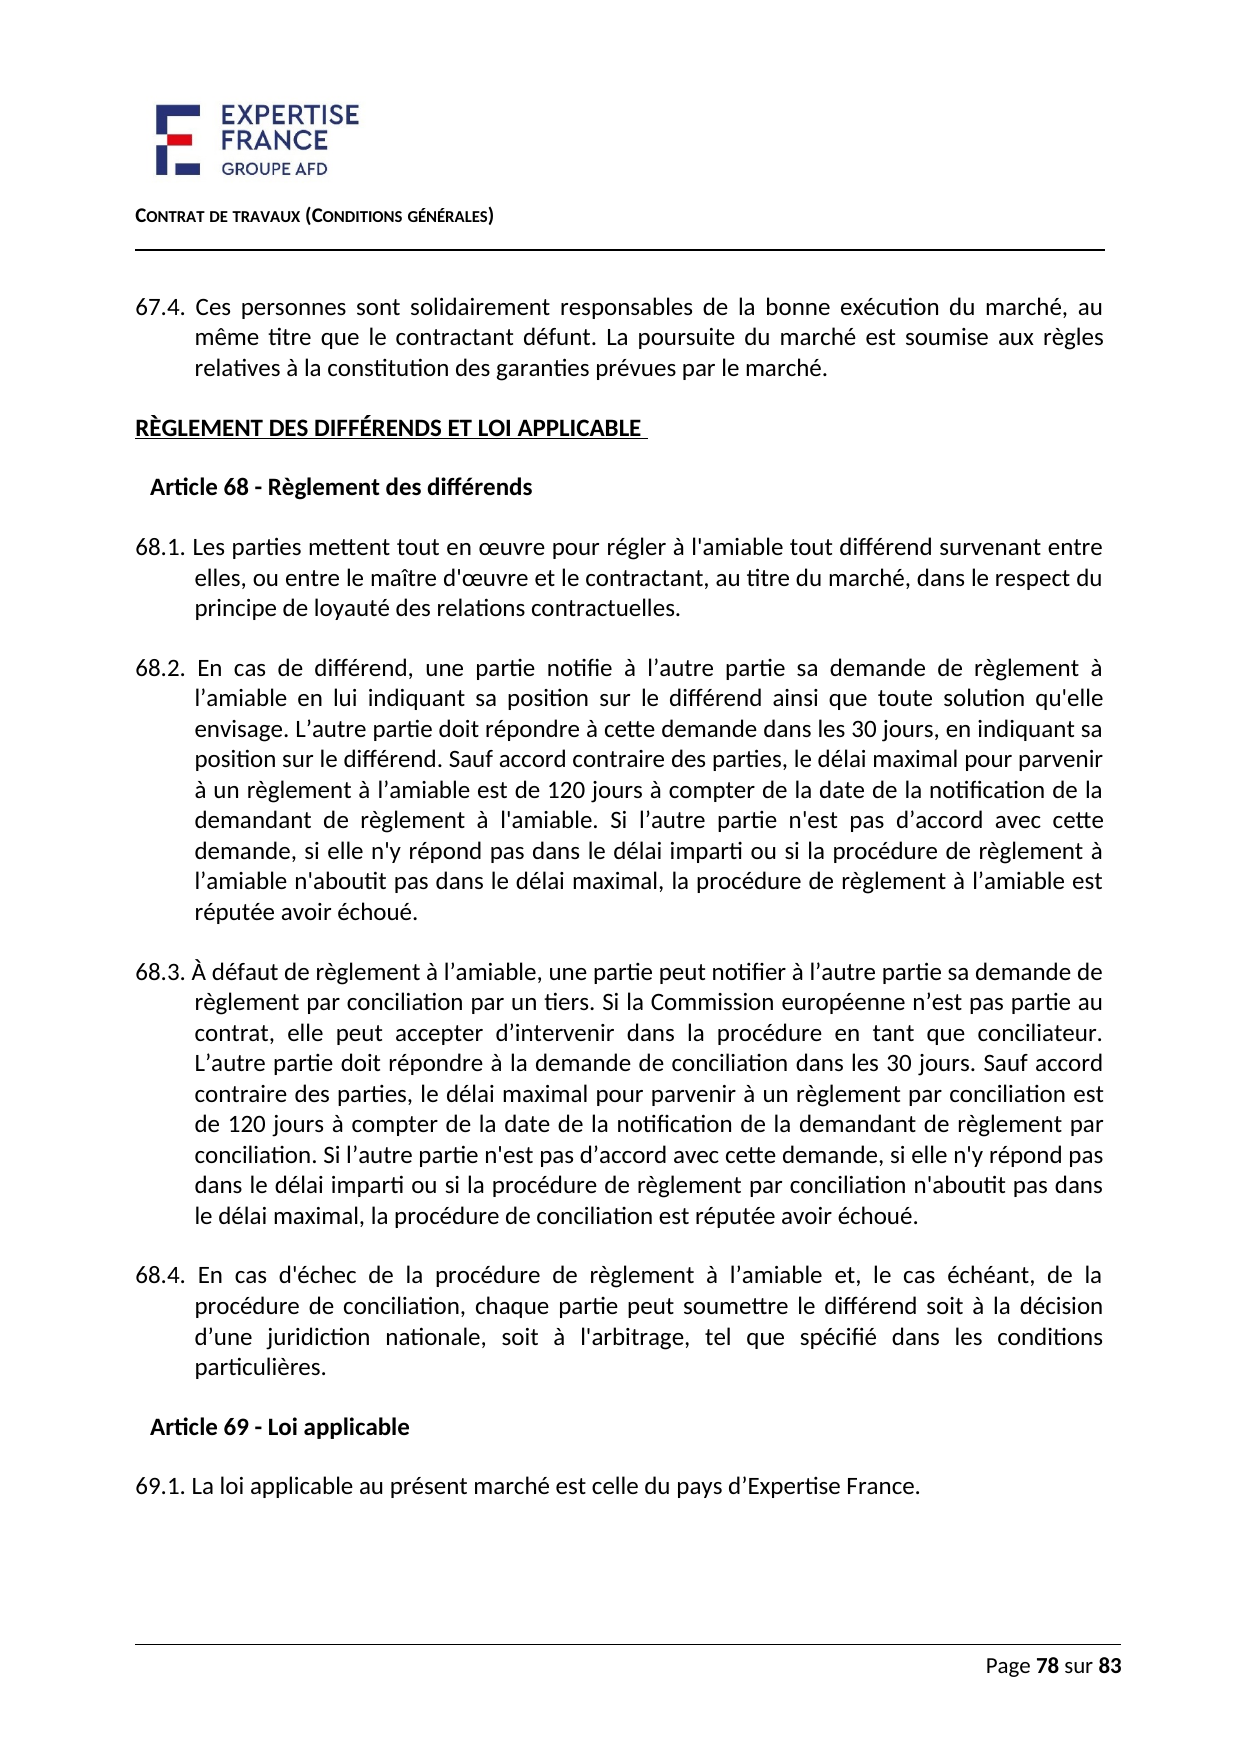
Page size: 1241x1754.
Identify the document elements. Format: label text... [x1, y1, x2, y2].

subtitle Article 69 - Loi applicable [150, 1411, 1105, 1441]
picture [135, 75, 383, 203]
text 69.1. La loi applicable au présent marché est celle du pays d’Expertise France. [135, 1471, 1105, 1501]
subtitle Article 68 - Règlement des différends [150, 471, 1105, 502]
text 68.3. À défaut de règlement à l’amiable, une partie peut notifier à l’autre partie sa demande de règlement par conciliation par un tiers. Si la Commission européenne n’est pas partie au contrat, elle peut accepter d’intervenir dans la procédure en tant que conciliateur. L’autre partie doit répondre à la demande de conciliation dans les 30 jours. Sauf accord contraire des parties, le délai maximal pour parvenir à un règlement par conciliation est de 120 jours à compter de la date de la notification de la demandant de règlement par conciliation. Si l’autre partie n'est pas d’accord avec cette demande, si elle n'y répond pas dans le délai imparti ou si la procédure de règlement par conciliation n'aboutit pas dans le délai maximal, la procédure de conciliation est réputée avoir échoué. [135, 956, 1105, 1230]
text 68.4. En cas d'échec de la procédure de règlement à l’amiable et, le cas échéant, de la procédure de conciliation, chaque partie peut soumettre le différend soit à la décision d’une juridiction nationale, soit à l'arbitrage, tel que spécifié dans les conditions particulières. [135, 1259, 1105, 1382]
text 68.1. Les parties mettent tout en œuvre pour régler à l'amiable tout différend survenant entre elles, ou entre le maître d'œuvre et le contractant, au titre du marché, dans le respect du principe de loyauté des relations contractuelles. [135, 531, 1105, 623]
text RÈGLEMENT DES DIFFÉRENDS ET LOI APPLICABLE [135, 412, 1105, 442]
text 68.2. En cas de différend, une partie notifie à l’autre partie sa demande de règlement à l’amiable en lui indiquant sa position sur le différend ainsi que toute solution qu'elle envisage. L’autre partie doit répondre à cette demande dans les 30 jours, en indiquant sa position sur le différend. Sauf accord contraire des parties, le délai maximal pour parvenir à un règlement à l’amiable est de 120 jours à compter de la date de la notification de la demandant de règlement à l'amiable. Si l’autre partie n'est pas d’accord avec cette demande, si elle n'y répond pas dans le délai imparti ou si la procédure de règlement à l’amiable n'aboutit pas dans le délai maximal, la procédure de règlement à l’amiable est réputée avoir échoué. [135, 652, 1105, 927]
text 67.4. Ces personnes sont solidairement responsables de la bonne exécution du marché, au même titre que le contractant défunt. La poursuite du marché est soumise aux règles relatives à la constitution des garanties prévues par le marché. [135, 291, 1105, 383]
